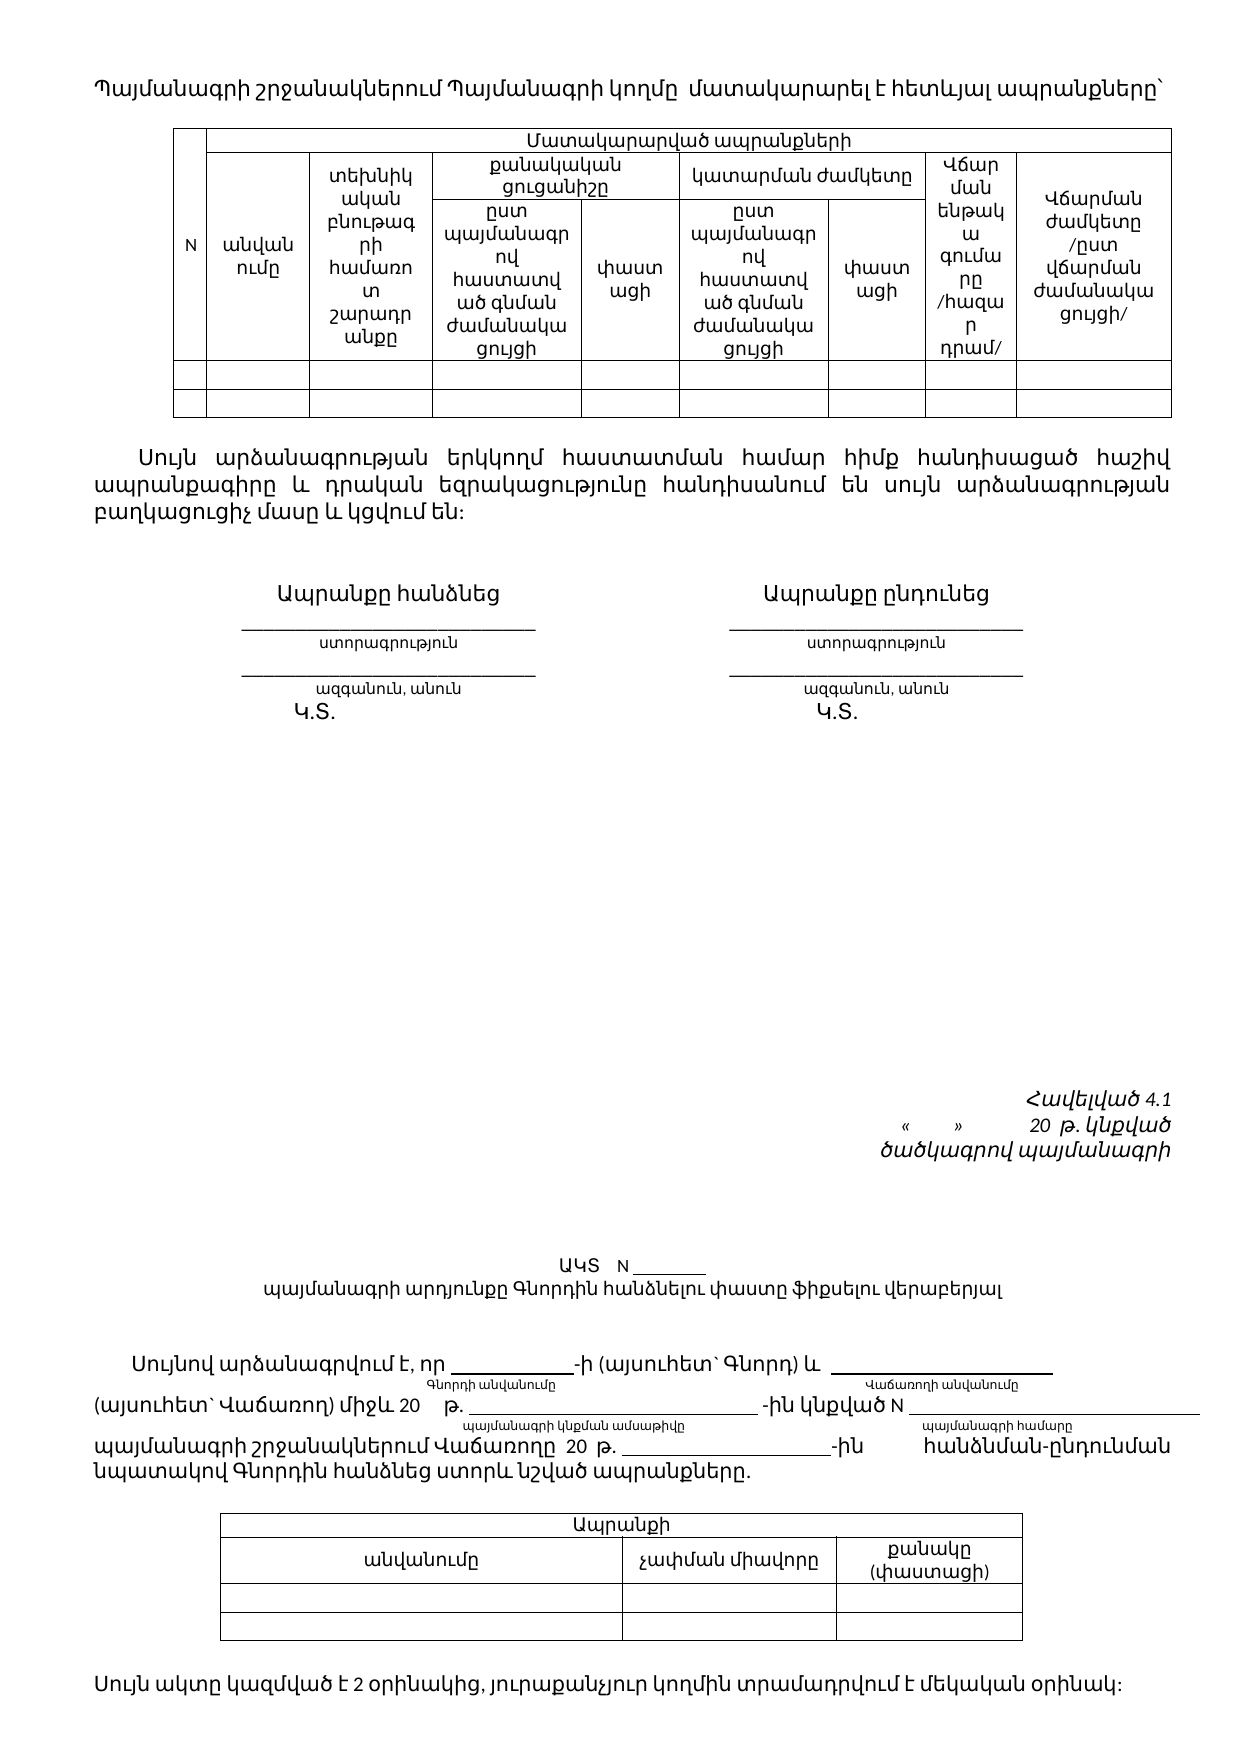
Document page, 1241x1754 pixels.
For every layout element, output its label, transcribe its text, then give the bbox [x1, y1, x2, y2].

table_cell ___________________________ ստորագրություն [145, 607, 632, 653]
table_cell փաստացի [582, 200, 679, 360]
table_header Ապրանքը ընդունեց [633, 580, 1120, 607]
text Գնորդի անվանումը Վաճառողի անվանումը [37, 1377, 1171, 1392]
table_cell Կ.Տ. [633, 699, 1120, 725]
table_header Ապրանքի [221, 1514, 1022, 1536]
table_cell [680, 361, 828, 388]
table_cell [310, 361, 432, 388]
text (այսուհետ` Վաճառող) միջև 20 թ. -ին կնքված N [94, 1392, 1209, 1418]
table_header Մատակարարված ապրանքների [207, 129, 1171, 152]
table_cell [680, 390, 828, 417]
text Հավելված 4.1 [94, 1086, 1171, 1112]
table_cell Վճարման ժամկետը /ըստ վճարման ժամանակացույցի/ [1017, 153, 1171, 360]
table_cell կատարման ժամկետը [680, 153, 925, 198]
table_cell [623, 1584, 836, 1612]
table_cell չափման միավորը [623, 1538, 836, 1583]
table_cell [221, 1584, 622, 1612]
table_cell [1017, 390, 1171, 417]
table_cell [623, 1613, 836, 1640]
table_cell [926, 390, 1016, 417]
table_cell [433, 361, 581, 388]
text « » 20 թ. կնքված [94, 1112, 1171, 1137]
table_cell [174, 361, 206, 388]
table_cell [207, 361, 309, 388]
table_cell տեխնիկական բնութագրի համառոտ շարադրանքը [310, 153, 432, 360]
table_cell ___________________________ ազգանուն, անուն [145, 653, 632, 698]
table_cell փաստացի [829, 200, 925, 360]
table_cell [174, 390, 206, 417]
table_cell [433, 390, 581, 417]
table_cell [926, 361, 1016, 388]
table_cell [829, 390, 925, 417]
table_cell քանակական ցուցանիշը [433, 153, 679, 198]
table_cell [837, 1613, 1022, 1640]
table_cell [207, 390, 309, 417]
table_cell ___________________________ ստորագրություն [633, 607, 1120, 653]
table_cell [582, 361, 679, 388]
text Սույն արձանագրության երկկողմ հաստատման համար հիմք հանդիսացած հաշիվ ապրանքագիրը և դրական եզրակացությունը հանդիսանում են սույն արձանագրության բաղկացուցիչ մասը և կցվում են: [94, 444, 1171, 524]
table_cell ___________________________ ազգանուն, անուն [633, 653, 1120, 698]
table_cell Վճարման ենթակա գումարը /հազար դրամ/ [926, 153, 1016, 360]
text ծածկագրով պայմանագրի [94, 1137, 1171, 1163]
table_cell [310, 390, 432, 417]
text ԱԿՏ N [94, 1254, 1171, 1277]
text Պայմանագրի շրջանակներում Պայմանագրի կողմը մատակարարել է հետևյալ ապրանքները՝ [94, 75, 1171, 102]
table_cell [221, 1613, 622, 1640]
table_cell անվանումը [207, 153, 309, 360]
table_cell քանակը (փաստացի) [837, 1538, 1022, 1583]
text պայմանագրի արդյունքը Գնորդին հանձնելու փաստը ֆիքսելու վերաբերյալ [94, 1277, 1171, 1300]
table_cell [582, 390, 679, 417]
text պայմանագրի շրջանակներում Վաճառողը 20 թ. -ին հանձնման-ընդունման նպատակով Գնորդին հանձնեց ստորև նշված ապրանքները. [94, 1433, 1171, 1484]
table_cell ըստ պայմանագրով հաստատված գնման ժամանակացույցի [680, 200, 828, 360]
text պայմանագրի կնքման ամսաթիվը պայմանագրի համարը [94, 1418, 1209, 1433]
table_header N [174, 129, 206, 360]
table_cell [837, 1584, 1022, 1612]
table_cell անվանումը [221, 1538, 622, 1583]
table_cell ըստ պայմանագրով հաստատված գնման ժամանակացույցի [433, 200, 581, 360]
table_cell [829, 361, 925, 388]
text Սույնով արձանագրվում է, որ -ի (այսուհետ` Գնորդ) և [37, 1352, 1171, 1377]
table_cell [1017, 361, 1171, 388]
table_header Ապրանքը հանձնեց [145, 580, 632, 607]
text Սույն ակտը կազմված է 2 օրինակից, յուրաքանչյուր կողմին տրամադրվում է մեկական օրինակ: [94, 1672, 1171, 1697]
table_cell Կ.Տ. [145, 699, 632, 725]
